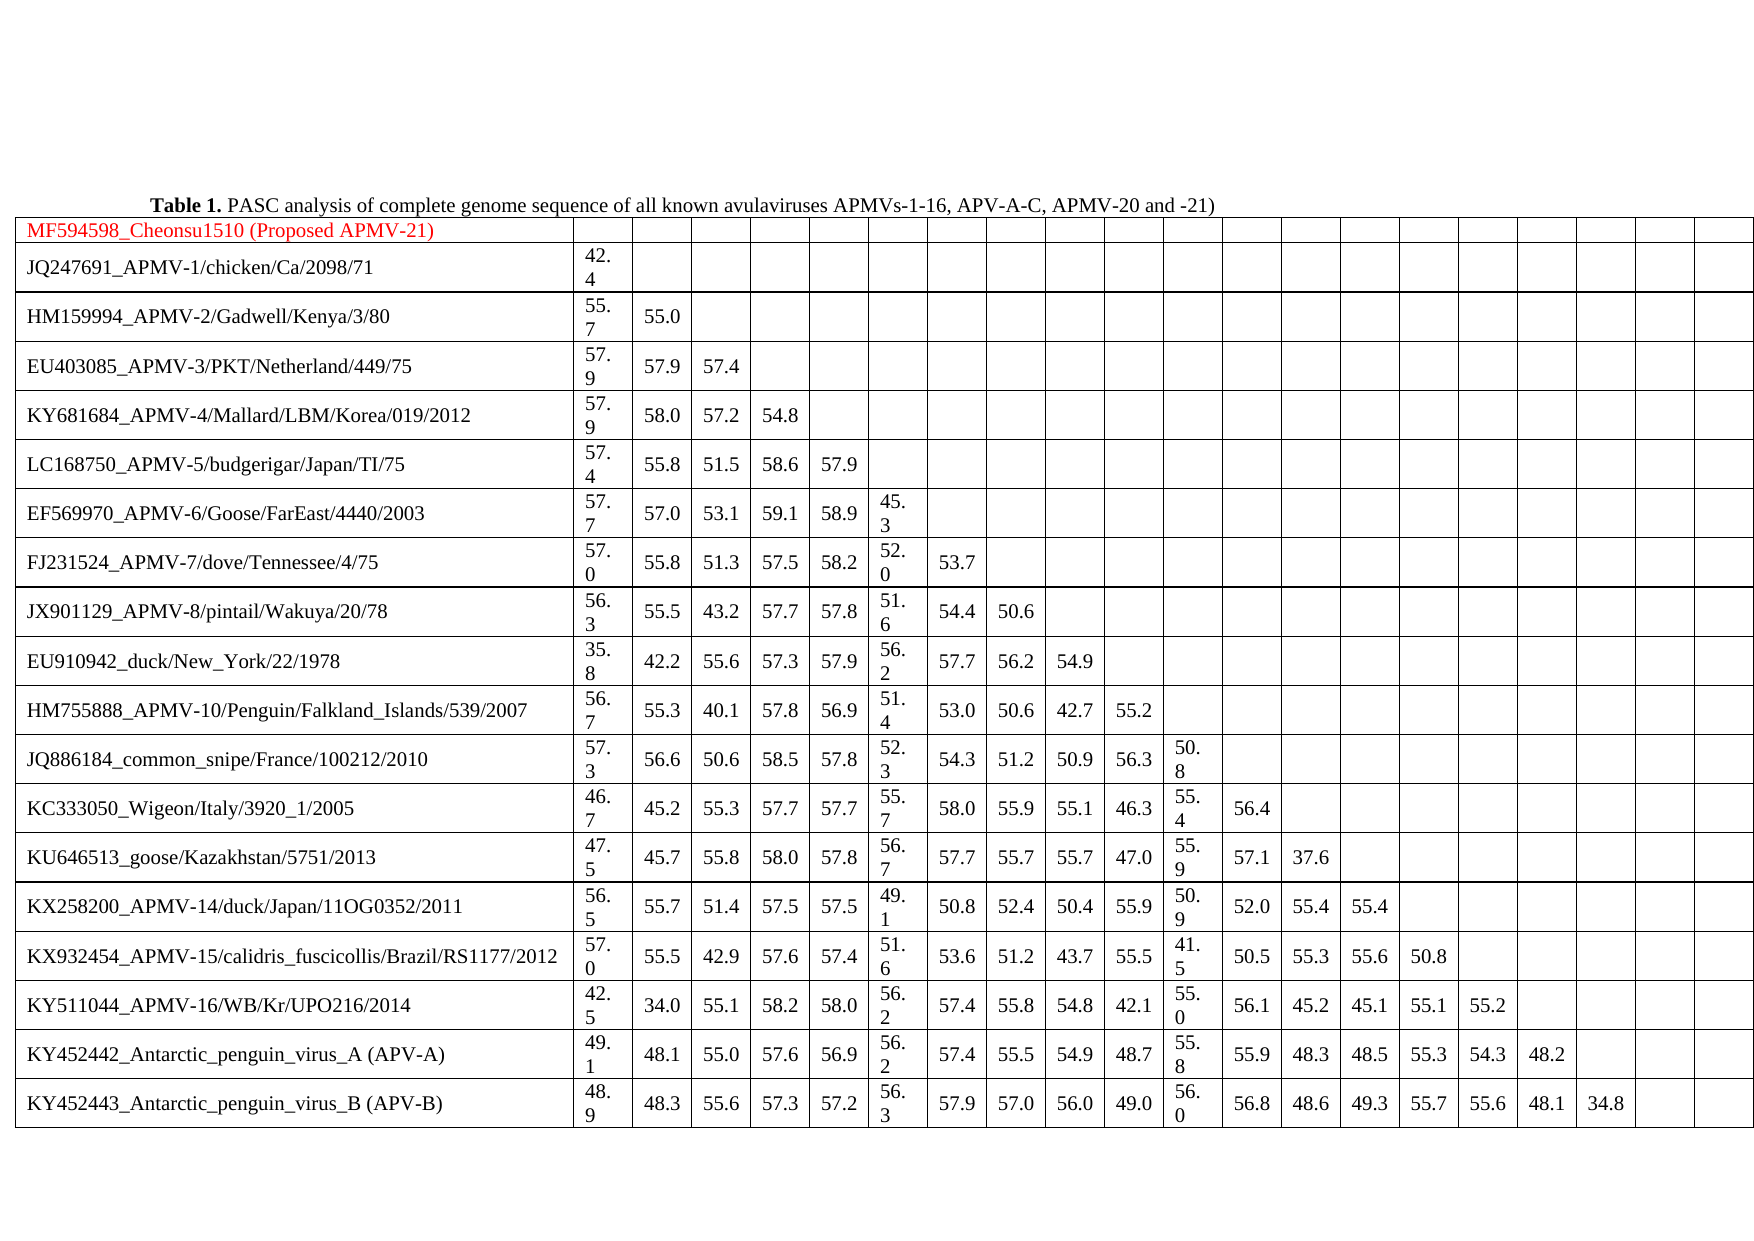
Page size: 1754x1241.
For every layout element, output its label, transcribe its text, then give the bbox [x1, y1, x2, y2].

table_cell [1518, 833, 1576, 881]
table_cell [1282, 489, 1340, 537]
table_cell 57.9 [810, 440, 868, 488]
table_cell [1164, 440, 1222, 488]
table_cell EU910942_duck/New_York/22/1978 [16, 637, 573, 685]
table_cell [1046, 489, 1104, 537]
table_cell 48.2 [1518, 1030, 1576, 1078]
table_cell 54.8 [751, 391, 809, 439]
table_cell [1400, 440, 1458, 488]
table_header [1282, 218, 1340, 242]
table_cell [1105, 342, 1163, 390]
table_cell [869, 342, 927, 390]
table_cell [1636, 686, 1694, 734]
table_cell [1046, 440, 1104, 488]
table_cell 34.0 [633, 981, 691, 1029]
table_cell 57.8 [751, 686, 809, 734]
table_cell [1695, 342, 1753, 390]
table_cell [692, 243, 750, 291]
table_cell [1341, 391, 1399, 439]
table_cell [1400, 342, 1458, 390]
table_cell 57.7 [928, 833, 986, 881]
table_cell 50.9 [1164, 883, 1222, 931]
table_header [692, 218, 750, 242]
table_cell 57.8 [810, 588, 868, 636]
table_cell [1164, 489, 1222, 537]
table_header [987, 218, 1045, 242]
text Table 1. PASC analysis of complete genome sequence of all known avulaviruses APMVs-1-16, APV-A-C, APMV-20 and -21) [150, 193, 1619, 217]
table_cell [1577, 932, 1635, 980]
table_cell [1518, 932, 1576, 980]
table_cell [1459, 735, 1517, 783]
table_cell [1695, 243, 1753, 291]
table_cell [1636, 833, 1694, 881]
table_cell 49.3 [1341, 1079, 1399, 1127]
table_header [1459, 218, 1517, 242]
table_cell EF569970_APMV-6/Goose/FarEast/4440/2003 [16, 489, 573, 537]
table_cell [1164, 293, 1222, 341]
table_cell [869, 293, 927, 341]
table_header [1518, 218, 1576, 242]
table_cell [1636, 489, 1694, 537]
table_cell 57.2 [810, 1079, 868, 1127]
table_cell [1518, 981, 1576, 1029]
table_cell 57.0 [633, 489, 691, 537]
table_cell 48.1 [1518, 1079, 1576, 1127]
table_cell 57.2 [692, 391, 750, 439]
table_cell [1695, 293, 1753, 341]
table_cell 55.6 [1459, 1079, 1517, 1127]
table_cell 57.4 [692, 342, 750, 390]
table_cell [1518, 342, 1576, 390]
table_cell 55.1 [1046, 784, 1104, 832]
table_cell KY681684_APMV-4/Mallard/LBM/Korea/019/2012 [16, 391, 573, 439]
table_cell 53.7 [928, 538, 986, 586]
table_cell 50.6 [987, 588, 1045, 636]
table_cell 57.7 [574, 489, 632, 537]
table_cell [1223, 243, 1281, 291]
table_cell [1695, 440, 1753, 488]
table_cell [1695, 1079, 1753, 1127]
table_cell [1459, 833, 1517, 881]
table_cell 48.7 [1105, 1030, 1163, 1078]
table_cell [1105, 440, 1163, 488]
table_cell [1695, 489, 1753, 537]
table_cell 42.1 [1105, 981, 1163, 1029]
table_cell [1282, 243, 1340, 291]
table_cell [1518, 440, 1576, 488]
table_cell [1046, 243, 1104, 291]
table_cell [1282, 440, 1340, 488]
table_header [1105, 218, 1163, 242]
table_cell 58.6 [751, 440, 809, 488]
table_cell [1459, 391, 1517, 439]
table_cell [810, 243, 868, 291]
table_cell 55.6 [692, 637, 750, 685]
table_cell 47.5 [574, 833, 632, 881]
table_cell 51.4 [692, 883, 750, 931]
table_cell [1223, 489, 1281, 537]
table_header [633, 218, 691, 242]
table_cell 55.9 [1105, 883, 1163, 931]
table_cell [751, 293, 809, 341]
table_cell [1518, 686, 1576, 734]
table_cell [1105, 293, 1163, 341]
table_cell 45.3 [869, 489, 927, 537]
table_cell [1105, 391, 1163, 439]
table_cell 55.5 [1105, 932, 1163, 980]
table_cell 56.4 [1223, 784, 1281, 832]
table_cell [1636, 1079, 1694, 1127]
table_cell [1282, 588, 1340, 636]
table_cell [1223, 293, 1281, 341]
table_cell 55.1 [1400, 981, 1458, 1029]
table_cell [1459, 243, 1517, 291]
table_cell [692, 293, 750, 341]
table_cell 52.0 [869, 538, 927, 586]
table_cell 55.8 [633, 538, 691, 586]
table_cell KX932454_APMV-15/calidris_fuscicollis/Brazil/RS1177/2012 [16, 932, 573, 980]
table_cell [1459, 883, 1517, 931]
table_cell KU646513_goose/Kazakhstan/5751/2013 [16, 833, 573, 881]
table_cell 45.2 [633, 784, 691, 832]
table_cell [1400, 686, 1458, 734]
table_cell 57.7 [751, 588, 809, 636]
table_cell 55.8 [633, 440, 691, 488]
table_cell 51.2 [987, 735, 1045, 783]
table_cell [1282, 686, 1340, 734]
table_cell [1341, 588, 1399, 636]
table_cell 57.9 [810, 637, 868, 685]
table_cell [1223, 686, 1281, 734]
table_cell [1105, 538, 1163, 586]
table_header [1400, 218, 1458, 242]
table_cell 56.2 [869, 637, 927, 685]
table_cell 56.9 [810, 686, 868, 734]
table_cell [1341, 833, 1399, 881]
table_cell [1518, 243, 1576, 291]
table_cell 57.3 [751, 637, 809, 685]
table_cell 57.9 [574, 391, 632, 439]
table_cell [1282, 293, 1340, 341]
table_cell [1341, 293, 1399, 341]
table_cell JQ886184_common_snipe/France/100212/2010 [16, 735, 573, 783]
table_cell 50.8 [928, 883, 986, 931]
table_cell 51.2 [987, 932, 1045, 980]
table_cell [1164, 588, 1222, 636]
table_cell KY511044_APMV-16/WB/Kr/UPO216/2014 [16, 981, 573, 1029]
table_cell [1223, 391, 1281, 439]
table_cell [1636, 981, 1694, 1029]
table_cell [1636, 588, 1694, 636]
table_cell [1341, 489, 1399, 537]
table_cell 58.2 [810, 538, 868, 586]
table_cell 55.4 [1341, 883, 1399, 931]
table_cell 56.7 [574, 686, 632, 734]
table_cell 56.5 [574, 883, 632, 931]
table_cell [1341, 784, 1399, 832]
table_cell 54.9 [1046, 1030, 1104, 1078]
table_cell 57.3 [751, 1079, 809, 1127]
table_cell [1518, 538, 1576, 586]
table_cell [1518, 883, 1576, 931]
table_cell KC333050_Wigeon/Italy/3920_1/2005 [16, 784, 573, 832]
table_cell 56.0 [1164, 1079, 1222, 1127]
table_cell [1695, 686, 1753, 734]
table_cell [1223, 735, 1281, 783]
table_cell 55.0 [1164, 981, 1222, 1029]
table_cell [1164, 637, 1222, 685]
table_cell EU403085_APMV-3/PKT/Netherland/449/75 [16, 342, 573, 390]
table_cell 59.1 [751, 489, 809, 537]
table_cell 55.3 [633, 686, 691, 734]
table_cell [1223, 588, 1281, 636]
table_cell [1695, 833, 1753, 881]
table_cell 49.1 [869, 883, 927, 931]
table_cell HM755888_APMV-10/Penguin/Falkland_Islands/539/2007 [16, 686, 573, 734]
table_cell 58.5 [751, 735, 809, 783]
table_cell 55.4 [1164, 784, 1222, 832]
table_cell [1282, 391, 1340, 439]
table_cell [987, 342, 1045, 390]
table_cell 48.1 [633, 1030, 691, 1078]
table_cell [1105, 637, 1163, 685]
table_cell 55.8 [1164, 1030, 1222, 1078]
table_cell 42.7 [1046, 686, 1104, 734]
table_cell [1400, 538, 1458, 586]
table_cell 57.5 [751, 538, 809, 586]
table_cell 55.6 [1341, 932, 1399, 980]
table_cell 54.3 [1459, 1030, 1517, 1078]
table_cell 53.1 [692, 489, 750, 537]
table_cell [1459, 293, 1517, 341]
table_cell [1459, 342, 1517, 390]
table_cell 58.0 [810, 981, 868, 1029]
table_cell [1400, 833, 1458, 881]
table_cell 55.3 [692, 784, 750, 832]
table_cell [987, 243, 1045, 291]
table_cell 51.6 [869, 932, 927, 980]
table_cell [1636, 883, 1694, 931]
table_cell 54.3 [928, 735, 986, 783]
table_header [1046, 218, 1104, 242]
table_cell 48.6 [1282, 1079, 1340, 1127]
table_cell 42.2 [633, 637, 691, 685]
table_cell 46.3 [1105, 784, 1163, 832]
table_header [1341, 218, 1399, 242]
table_cell 51.5 [692, 440, 750, 488]
table_cell [1577, 1030, 1635, 1078]
table_cell 40.1 [692, 686, 750, 734]
table_cell [1105, 243, 1163, 291]
table_cell 57.6 [751, 1030, 809, 1078]
table_cell 56.9 [810, 1030, 868, 1078]
table_header [1695, 218, 1753, 242]
table_cell [1459, 489, 1517, 537]
table_cell 57.4 [810, 932, 868, 980]
table_cell [928, 489, 986, 537]
table_cell 43.7 [1046, 932, 1104, 980]
table_cell [1636, 440, 1694, 488]
table_cell 57.5 [810, 883, 868, 931]
table_cell 45.2 [1282, 981, 1340, 1029]
table_cell 55.9 [1223, 1030, 1281, 1078]
table_cell 55.7 [633, 883, 691, 931]
table_cell [1223, 637, 1281, 685]
table_cell 58.2 [751, 981, 809, 1029]
table_cell 56.7 [869, 833, 927, 881]
table_cell [1046, 588, 1104, 636]
table_cell [1400, 784, 1458, 832]
table_cell [1577, 981, 1635, 1029]
table_cell 52.3 [869, 735, 927, 783]
table_cell [1223, 538, 1281, 586]
table_cell 56.1 [1223, 981, 1281, 1029]
table_cell KX258200_APMV-14/duck/Japan/11OG0352/2011 [16, 883, 573, 931]
table_cell 43.2 [692, 588, 750, 636]
table_cell 57.7 [751, 784, 809, 832]
table_cell 55.5 [633, 588, 691, 636]
table_cell [869, 243, 927, 291]
table_cell [1046, 391, 1104, 439]
table_cell 51.4 [869, 686, 927, 734]
table_cell 55.7 [1400, 1079, 1458, 1127]
table_cell 55.5 [987, 1030, 1045, 1078]
table_cell [633, 243, 691, 291]
table_cell [1695, 883, 1753, 931]
table_cell [869, 440, 927, 488]
table_cell [1518, 391, 1576, 439]
table_cell [1518, 735, 1576, 783]
table_cell [1577, 489, 1635, 537]
table_cell [928, 440, 986, 488]
table_cell 46.7 [574, 784, 632, 832]
table_cell 55.3 [1282, 932, 1340, 980]
table_cell [1695, 932, 1753, 980]
table_cell [987, 538, 1045, 586]
table_header [751, 218, 809, 242]
table_cell [1341, 243, 1399, 291]
table_cell 56.2 [987, 637, 1045, 685]
table_cell [1695, 1030, 1753, 1078]
table_cell [1577, 538, 1635, 586]
table_cell 57.7 [928, 637, 986, 685]
table_cell [1577, 293, 1635, 341]
table_cell 57.0 [987, 1079, 1045, 1127]
table_cell [1282, 784, 1340, 832]
table_cell [1695, 637, 1753, 685]
table_cell 45.7 [633, 833, 691, 881]
table_cell [1695, 538, 1753, 586]
table_cell [987, 293, 1045, 341]
table_cell [1636, 342, 1694, 390]
table_cell 55.0 [692, 1030, 750, 1078]
table_cell 58.0 [633, 391, 691, 439]
table_cell 45.1 [1341, 981, 1399, 1029]
table_cell [1282, 637, 1340, 685]
table_cell 55.7 [869, 784, 927, 832]
table_cell 57.9 [633, 342, 691, 390]
table_cell [869, 391, 927, 439]
table_cell 55.8 [692, 833, 750, 881]
table_cell 57.1 [1223, 833, 1281, 881]
table_cell JX901129_APMV-8/pintail/Wakuya/20/78 [16, 588, 573, 636]
table_cell 57.3 [574, 735, 632, 783]
table_cell [1459, 440, 1517, 488]
table_cell 55.9 [1164, 833, 1222, 881]
table_cell [1341, 342, 1399, 390]
table_header [810, 218, 868, 242]
table_cell [1282, 538, 1340, 586]
table_cell 57.4 [928, 981, 986, 1029]
table_cell [1223, 342, 1281, 390]
table_cell [1636, 293, 1694, 341]
table_cell 54.9 [1046, 637, 1104, 685]
table_cell [1636, 243, 1694, 291]
table_cell [1577, 440, 1635, 488]
table_cell 55.1 [692, 981, 750, 1029]
table_header [1223, 218, 1281, 242]
table_cell 56.3 [1105, 735, 1163, 783]
table_cell 47.0 [1105, 833, 1163, 881]
table_cell [1518, 489, 1576, 537]
table_cell [751, 243, 809, 291]
table_cell 42.5 [574, 981, 632, 1029]
table_cell 57.6 [751, 932, 809, 980]
table_cell 55.6 [692, 1079, 750, 1127]
table_cell 57.0 [574, 538, 632, 586]
table_cell 51.6 [869, 588, 927, 636]
table_cell [987, 440, 1045, 488]
table_cell [1400, 293, 1458, 341]
table_cell 48.3 [1282, 1030, 1340, 1078]
table_cell [1164, 538, 1222, 586]
table_cell [1400, 637, 1458, 685]
table_cell 56.8 [1223, 1079, 1281, 1127]
table_cell [1577, 784, 1635, 832]
table_cell [1577, 686, 1635, 734]
table_cell 48.5 [1341, 1030, 1399, 1078]
table_cell 57.9 [574, 342, 632, 390]
table_cell 56.2 [869, 981, 927, 1029]
table_header [574, 218, 632, 242]
table_cell [1695, 981, 1753, 1029]
table_cell 50.6 [692, 735, 750, 783]
table_cell [1636, 538, 1694, 586]
table_cell [1341, 538, 1399, 586]
table_cell 34.8 [1577, 1079, 1635, 1127]
table_cell [1695, 784, 1753, 832]
table_cell [1518, 637, 1576, 685]
table_cell [1400, 243, 1458, 291]
table_cell 55.2 [1105, 686, 1163, 734]
table_cell 52.0 [1223, 883, 1281, 931]
table_cell 55.9 [987, 784, 1045, 832]
table_cell [987, 489, 1045, 537]
table_cell [810, 391, 868, 439]
table_cell [928, 391, 986, 439]
table_cell KY452443_Antarctic_penguin_virus_B (APV-B) [16, 1079, 573, 1127]
table_cell [1577, 883, 1635, 931]
table_cell 57.4 [928, 1030, 986, 1078]
table_cell 48.3 [633, 1079, 691, 1127]
table_cell [1400, 489, 1458, 537]
table_cell 57.4 [574, 440, 632, 488]
table_cell [1046, 538, 1104, 586]
table_cell [1282, 735, 1340, 783]
table_cell [1577, 735, 1635, 783]
table_cell 50.6 [987, 686, 1045, 734]
table_cell 42.9 [692, 932, 750, 980]
table_cell [1636, 932, 1694, 980]
table_header [1636, 218, 1694, 242]
table_cell 58.0 [928, 784, 986, 832]
table_cell [928, 243, 986, 291]
table_cell [751, 342, 809, 390]
table_cell 41.5 [1164, 932, 1222, 980]
table_cell 49.1 [574, 1030, 632, 1078]
table_cell [1164, 243, 1222, 291]
table_cell [1459, 637, 1517, 685]
table_cell 57.8 [810, 735, 868, 783]
table_cell KY452442_Antarctic_penguin_virus_A (APV-A) [16, 1030, 573, 1078]
table_cell [928, 293, 986, 341]
table_cell 55.4 [1282, 883, 1340, 931]
table_cell [1577, 833, 1635, 881]
table_cell JQ247691_APMV-1/chicken/Ca/2098/71 [16, 243, 573, 291]
table_cell 57.9 [928, 1079, 986, 1127]
table_cell 56.6 [633, 735, 691, 783]
table_cell 55.0 [633, 293, 691, 341]
table_cell [1518, 784, 1576, 832]
table_header [1577, 218, 1635, 242]
table_cell [1400, 391, 1458, 439]
table_cell 55.3 [1400, 1030, 1458, 1078]
table_cell [1459, 686, 1517, 734]
table_cell [1341, 686, 1399, 734]
table_cell 57.0 [574, 932, 632, 980]
table_cell 50.9 [1046, 735, 1104, 783]
table_cell 49.0 [1105, 1079, 1163, 1127]
table_cell [1577, 637, 1635, 685]
table_cell [1636, 784, 1694, 832]
table_cell 54.4 [928, 588, 986, 636]
table_cell [1105, 588, 1163, 636]
table_cell 56.0 [1046, 1079, 1104, 1127]
table_cell 57.7 [810, 784, 868, 832]
table_cell [1341, 440, 1399, 488]
table_cell [1105, 489, 1163, 537]
table_cell [1636, 391, 1694, 439]
table_cell 55.8 [987, 981, 1045, 1029]
table_cell 58.0 [751, 833, 809, 881]
table_cell 50.4 [1046, 883, 1104, 931]
table_cell [810, 342, 868, 390]
table_cell [987, 391, 1045, 439]
table_cell [1164, 686, 1222, 734]
table_cell 37.6 [1282, 833, 1340, 881]
table_cell 42.4 [574, 243, 632, 291]
table_cell [1577, 391, 1635, 439]
table_cell [1400, 735, 1458, 783]
table_cell [1164, 342, 1222, 390]
table_cell [1695, 588, 1753, 636]
table_cell 51.3 [692, 538, 750, 586]
table_cell [1341, 735, 1399, 783]
table_cell 55.5 [633, 932, 691, 980]
table_cell 50.8 [1400, 932, 1458, 980]
table_cell [1636, 637, 1694, 685]
table_cell LC168750_APMV-5/budgerigar/Japan/TI/75 [16, 440, 573, 488]
table_cell FJ231524_APMV-7/dove/Tennessee/4/75 [16, 538, 573, 586]
table_cell 55.7 [1046, 833, 1104, 881]
table_header [928, 218, 986, 242]
table_cell 53.6 [928, 932, 986, 980]
table_cell [1400, 588, 1458, 636]
table_cell [1341, 637, 1399, 685]
table_cell 55.7 [574, 293, 632, 341]
table_cell [1577, 243, 1635, 291]
table_header [869, 218, 927, 242]
table_cell [1636, 1030, 1694, 1078]
table_cell HM159994_APMV-2/Gadwell/Kenya/3/80 [16, 293, 573, 341]
table_cell [1695, 735, 1753, 783]
table_cell 55.7 [987, 833, 1045, 881]
table_cell 56.3 [869, 1079, 927, 1127]
table_cell 56.3 [574, 588, 632, 636]
table_cell [810, 293, 868, 341]
table_cell 55.2 [1459, 981, 1517, 1029]
table_cell [1518, 588, 1576, 636]
table_cell [1577, 588, 1635, 636]
table_cell [1046, 342, 1104, 390]
table_cell [1518, 293, 1576, 341]
table_cell [1459, 538, 1517, 586]
table_cell [1164, 391, 1222, 439]
table_header [1164, 218, 1222, 242]
table_cell 52.4 [987, 883, 1045, 931]
table_cell [1459, 932, 1517, 980]
table_cell 48.9 [574, 1079, 632, 1127]
table_cell [1459, 588, 1517, 636]
table_cell [1223, 440, 1281, 488]
table_cell 58.9 [810, 489, 868, 537]
table_cell [1695, 391, 1753, 439]
table_cell [1400, 883, 1458, 931]
table_cell [1636, 735, 1694, 783]
table_cell 57.8 [810, 833, 868, 881]
table_cell [1046, 293, 1104, 341]
table_cell 50.8 [1164, 735, 1222, 783]
table_cell [1459, 784, 1517, 832]
table_cell 56.2 [869, 1030, 927, 1078]
table_cell 35.8 [574, 637, 632, 685]
table_cell [928, 342, 986, 390]
table_cell 50.5 [1223, 932, 1281, 980]
table_header MF594598_Cheonsu1510 (Proposed APMV-21) [16, 218, 573, 242]
table_cell 53.0 [928, 686, 986, 734]
table_cell 57.5 [751, 883, 809, 931]
table_cell [1282, 342, 1340, 390]
table_cell [1577, 342, 1635, 390]
table_cell 54.8 [1046, 981, 1104, 1029]
